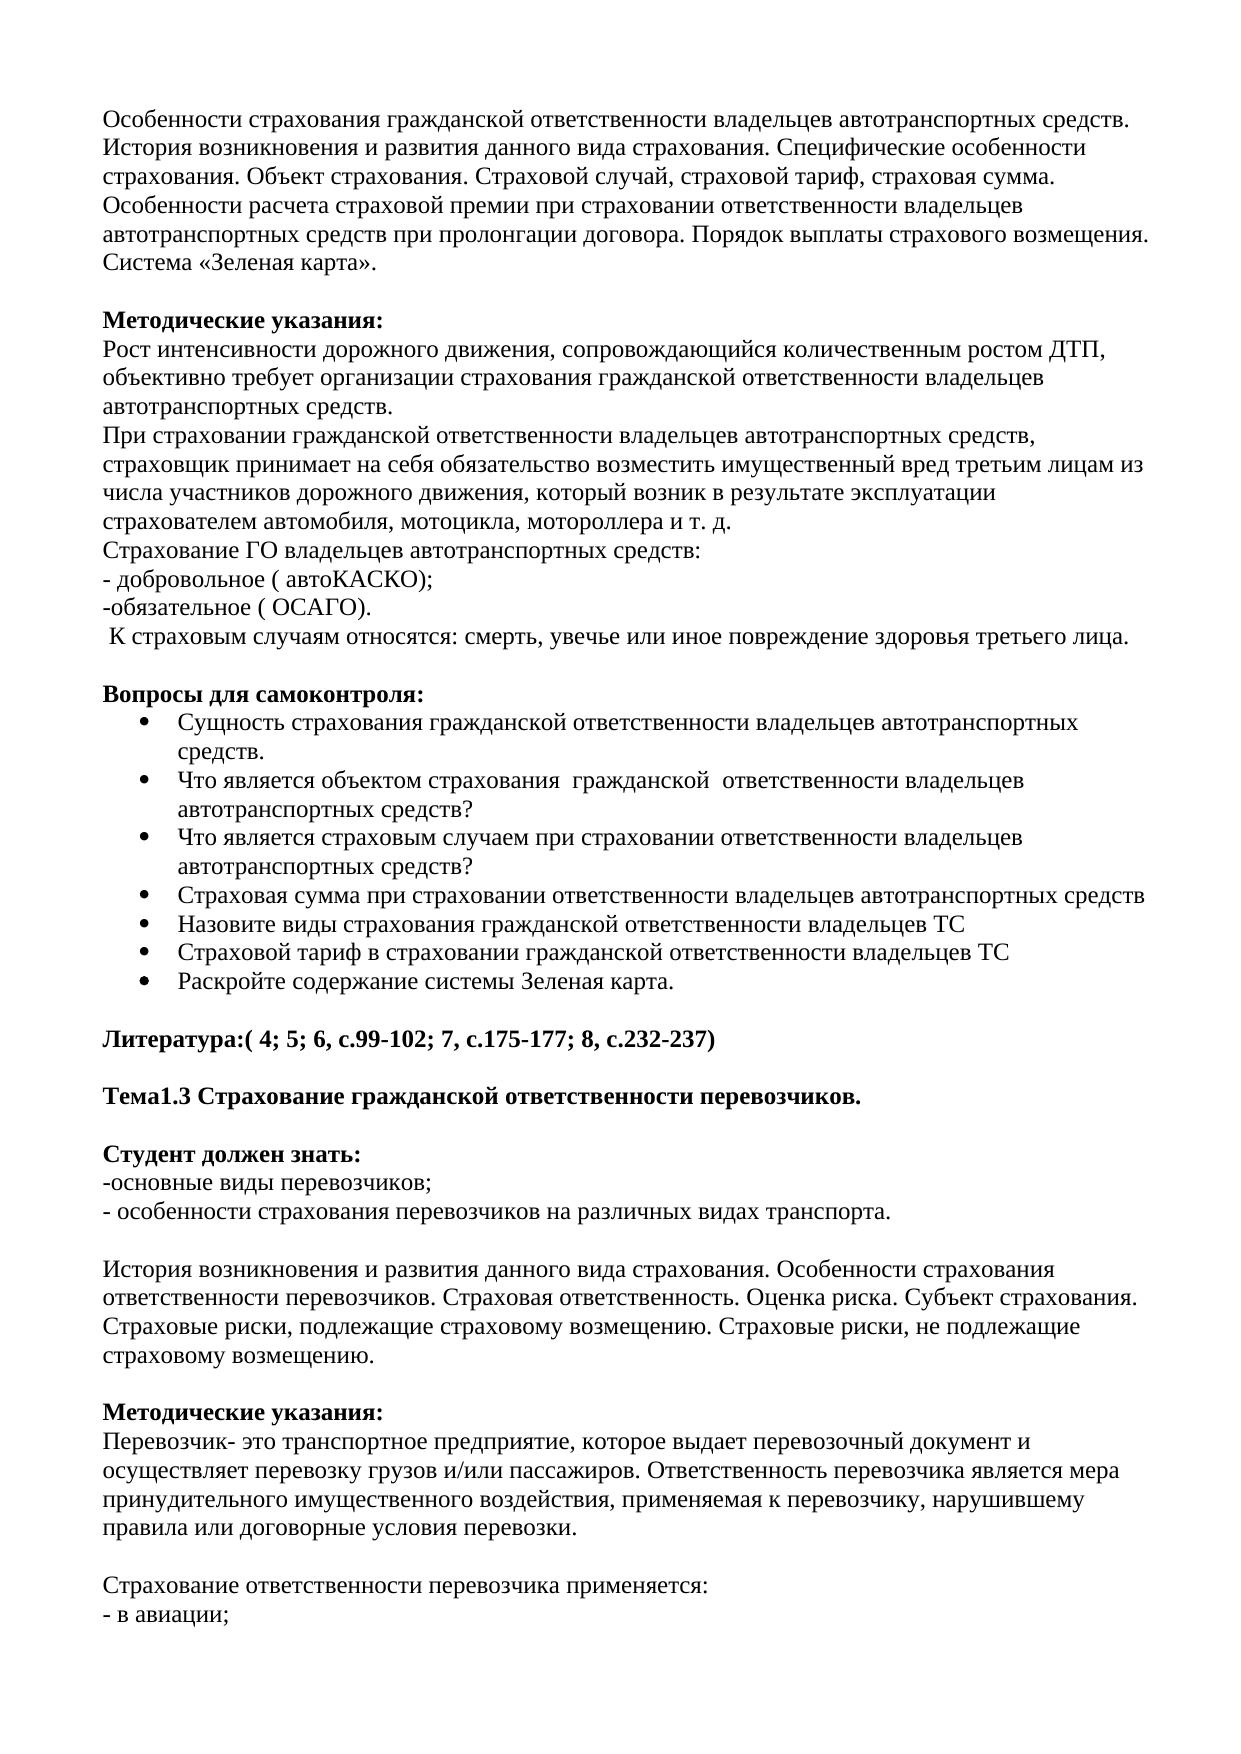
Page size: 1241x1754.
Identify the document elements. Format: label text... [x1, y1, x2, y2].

text Методические указания: [102, 305, 1152, 334]
list Раскройте содержание системы Зеленая карта. [140, 966, 1152, 995]
text - в авиации; [102, 1599, 1152, 1627]
list Страховая сумма при страховании ответственности владельцев автотранспортных средств [140, 880, 1152, 909]
text Литература:( 4; 5; 6, с.99-102; 7, с.175-177; 8, c.232-237) [102, 1024, 1152, 1052]
list Что является объектом страхования гражданской ответственности владельцев автотранспортных средств? [140, 765, 1152, 822]
text Страхование ответственности перевозчика применяется: [102, 1570, 1152, 1599]
list Сущность страхования гражданской ответственности владельцев автотранспортных средств. [140, 707, 1152, 765]
text Особенности страхования гражданской ответственности владельцев автотранспортных средств. История возникновения и развития данного вида страхования. Специфические особенности страхования. Объект страхования. Страховой случай, страховой тариф, страховая сумма. Особенности расчета страховой премии при страховании ответственности владельцев автотранспортных средств при пролонгации договора. Порядок выплаты страхового возмещения. Система «Зеленая карта». [102, 104, 1152, 276]
text История возникновения и развития данного вида страхования. Особенности страхования ответственности перевозчиков. Страховая ответственность. Оценка риска. Субъект страхования. Страховые риски, подлежащие страховому возмещению. Страховые риски, не подлежащие страховому возмещению. [102, 1254, 1152, 1369]
text Тема1.3 Страхование гражданской ответственности перевозчиков. [102, 1081, 1152, 1110]
list Страховой тариф в страховании гражданской ответственности владельцев ТС [140, 937, 1152, 966]
text Рост интенсивности дорожного движения, сопровождающийся количественным ростом ДТП, объективно требует организации страхования гражданской ответственности владельцев автотранспортных средств. [102, 334, 1152, 420]
text Студент должен знать: [102, 1139, 1152, 1167]
text К страховым случаям относятся: смерть, увечье или иное повреждение здоровья третьего лица. [102, 621, 1152, 650]
text Вопросы для самоконтроля: [102, 679, 1152, 707]
text Методические указания: [102, 1397, 1152, 1426]
text -основные виды перевозчиков; [102, 1167, 1152, 1196]
text - особенности страхования перевозчиков на различных видах транспорта. [102, 1196, 1152, 1225]
list Что является страховым случаем при страховании ответственности владельцев автотранспортных средств? [140, 822, 1152, 880]
text -обязательное ( ОСАГО). [102, 592, 1152, 621]
list Назовите виды страхования гражданской ответственности владельцев ТС [140, 909, 1152, 937]
text Перевозчик- это транспортное предприятие, которое выдает перевозочный документ и осуществляет перевозку грузов и/или пассажиров. Ответственность перевозчика является мера принудительного имущественного воздействия, применяемая к перевозчику, нарушившему правила или договорные условия перевозки. [102, 1426, 1152, 1541]
text - добровольное ( автоКАСКО); [102, 564, 1152, 592]
text Страхование ГО владельцев автотранспортных средств: [102, 535, 1152, 564]
text При страховании гражданской ответственности владельцев автотранспортных средств, страховщик принимает на себя обязательство возместить имущественный вред третьим лицам из числа участников дорожного движения, который возник в результате эксплуатации страхователем автомобиля, мотоцикла, мотороллера и т. д. [102, 420, 1152, 535]
